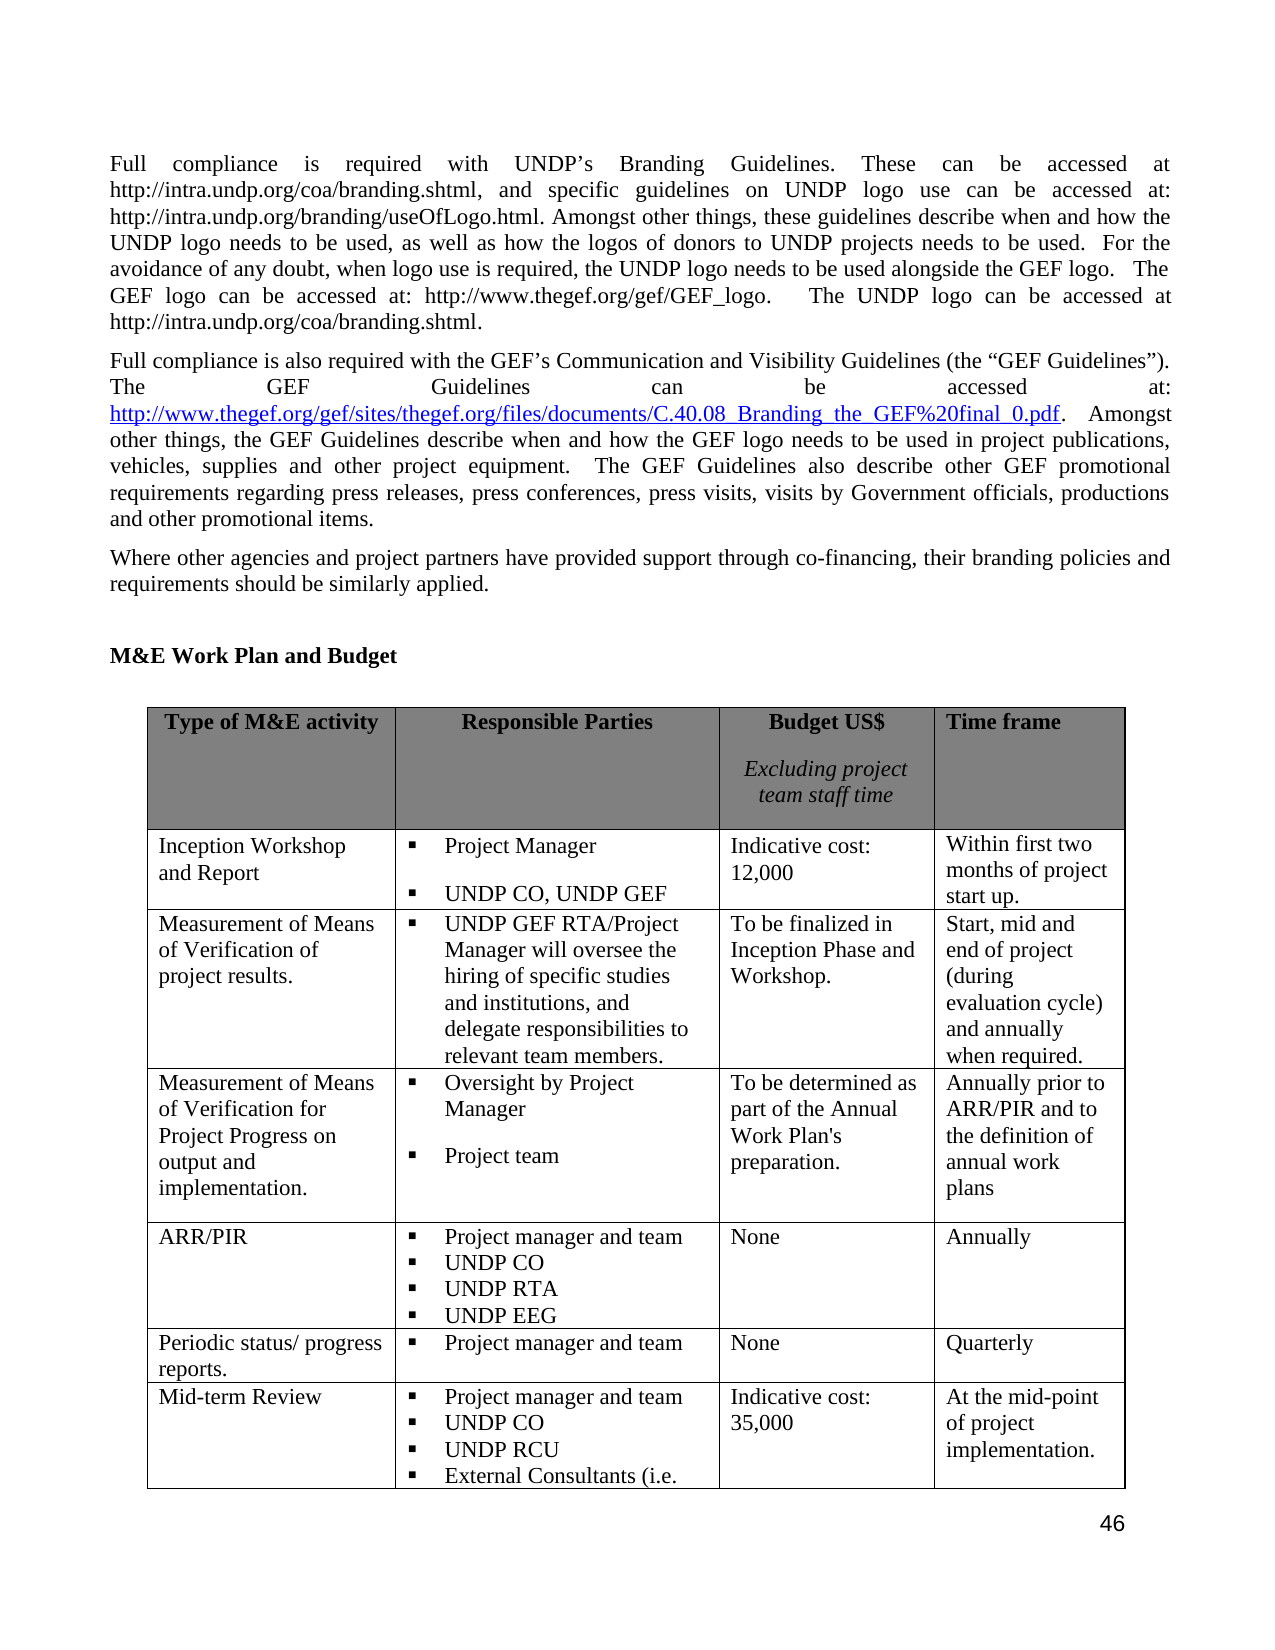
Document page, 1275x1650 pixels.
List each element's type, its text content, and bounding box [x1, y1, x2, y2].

table_cell Project manager and team [396, 1329, 719, 1382]
table_header Time frame [935, 708, 1124, 829]
text Full compliance is also required with the GEF’s Communication and Visibility Guidelines (the “GEF Guidelines”). The GEF Guidelines can be accessed at: http://www.thegef.org/gef/sites/thegef.org/files/documents/C.40.08_Branding_the_GEF%20final_0.pdf. Amongst other things, the GEF Guidelines describe when and how the GEF logo needs to be used in project publications, vehicles, supplies and other project equipment. The GEF Guidelines also describe other GEF promotional requirements regarding press releases, press conferences, press visits, visits by Government officials, productions and other promotional items. [109, 347, 1172, 531]
table_cell Annually prior to ARR/PIR and to the definition of annual work plans [935, 1069, 1124, 1222]
table_header Type of M&E activity [148, 708, 395, 829]
table_cell Mid-term Review [148, 1383, 395, 1488]
table_cell None [720, 1329, 934, 1382]
table_cell UNDP GEF RTA/Project Manager will oversee the hiring of specific studies and institutions, and delegate responsibilities to relevant team members. [396, 910, 719, 1068]
table_cell ARR/PIR [148, 1223, 395, 1328]
table_cell Annually [935, 1223, 1124, 1328]
table_header Budget US$ Excluding project team staff time [720, 708, 934, 829]
text Full compliance is required with UNDP’s Branding Guidelines. These can be accessed at http://intra.undp.org/coa/branding.shtml, and specific guidelines on UNDP logo use can be accessed at: http://intra.undp.org/branding/useOfLogo.html. Amongst other things, these guidelines describe when and how the UNDP logo needs to be used, as well as how the logos of donors to UNDP projects needs to be used. For the avoidance of any doubt, when logo use is required, the UNDP logo needs to be used alongside the GEF logo. The GEF logo can be accessed at: http://www.thegef.org/gef/GEF_logo. The UNDP logo can be accessed at http://intra.undp.org/coa/branding.shtml. [109, 150, 1172, 334]
table_cell Periodic status/ progress reports. [148, 1329, 395, 1382]
table_cell None [720, 1223, 934, 1328]
table_cell Oversight by Project Manager Project team [396, 1069, 719, 1222]
table_cell Measurement of Means of Verification for Project Progress on output and implementation. [148, 1069, 395, 1222]
table_cell Inception Workshop and Report [148, 830, 395, 909]
table_cell Quarterly [935, 1329, 1124, 1382]
table_cell Project manager and team UNDP CO UNDP RTA UNDP EEG [396, 1223, 719, 1328]
text M&E Work Plan and Budget [109, 642, 1125, 668]
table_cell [935, 1383, 1124, 1488]
table_cell Start, mid and end of project (during evaluation cycle) and annually when required. [935, 910, 1124, 1068]
text Where other agencies and project partners have provided support through co-financing, their branding policies and requirements should be similarly applied. [109, 544, 1172, 597]
table_cell To be determined as part of the Annual Work Plan's preparation. [720, 1069, 934, 1222]
table_cell Within first two months of project start up. [935, 830, 1124, 909]
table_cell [396, 1383, 719, 1488]
table_cell Indicative cost: 35,000 [720, 1383, 934, 1488]
table_cell Project Manager UNDP CO, UNDP GEF [396, 830, 719, 909]
table_cell To be finalized in Inception Phase and Workshop. [720, 910, 934, 1068]
table_header Responsible Parties [396, 708, 719, 829]
table_cell Measurement of Means of Verification of project results. [148, 910, 395, 1068]
table_cell Indicative cost: 12,000 [720, 830, 934, 909]
